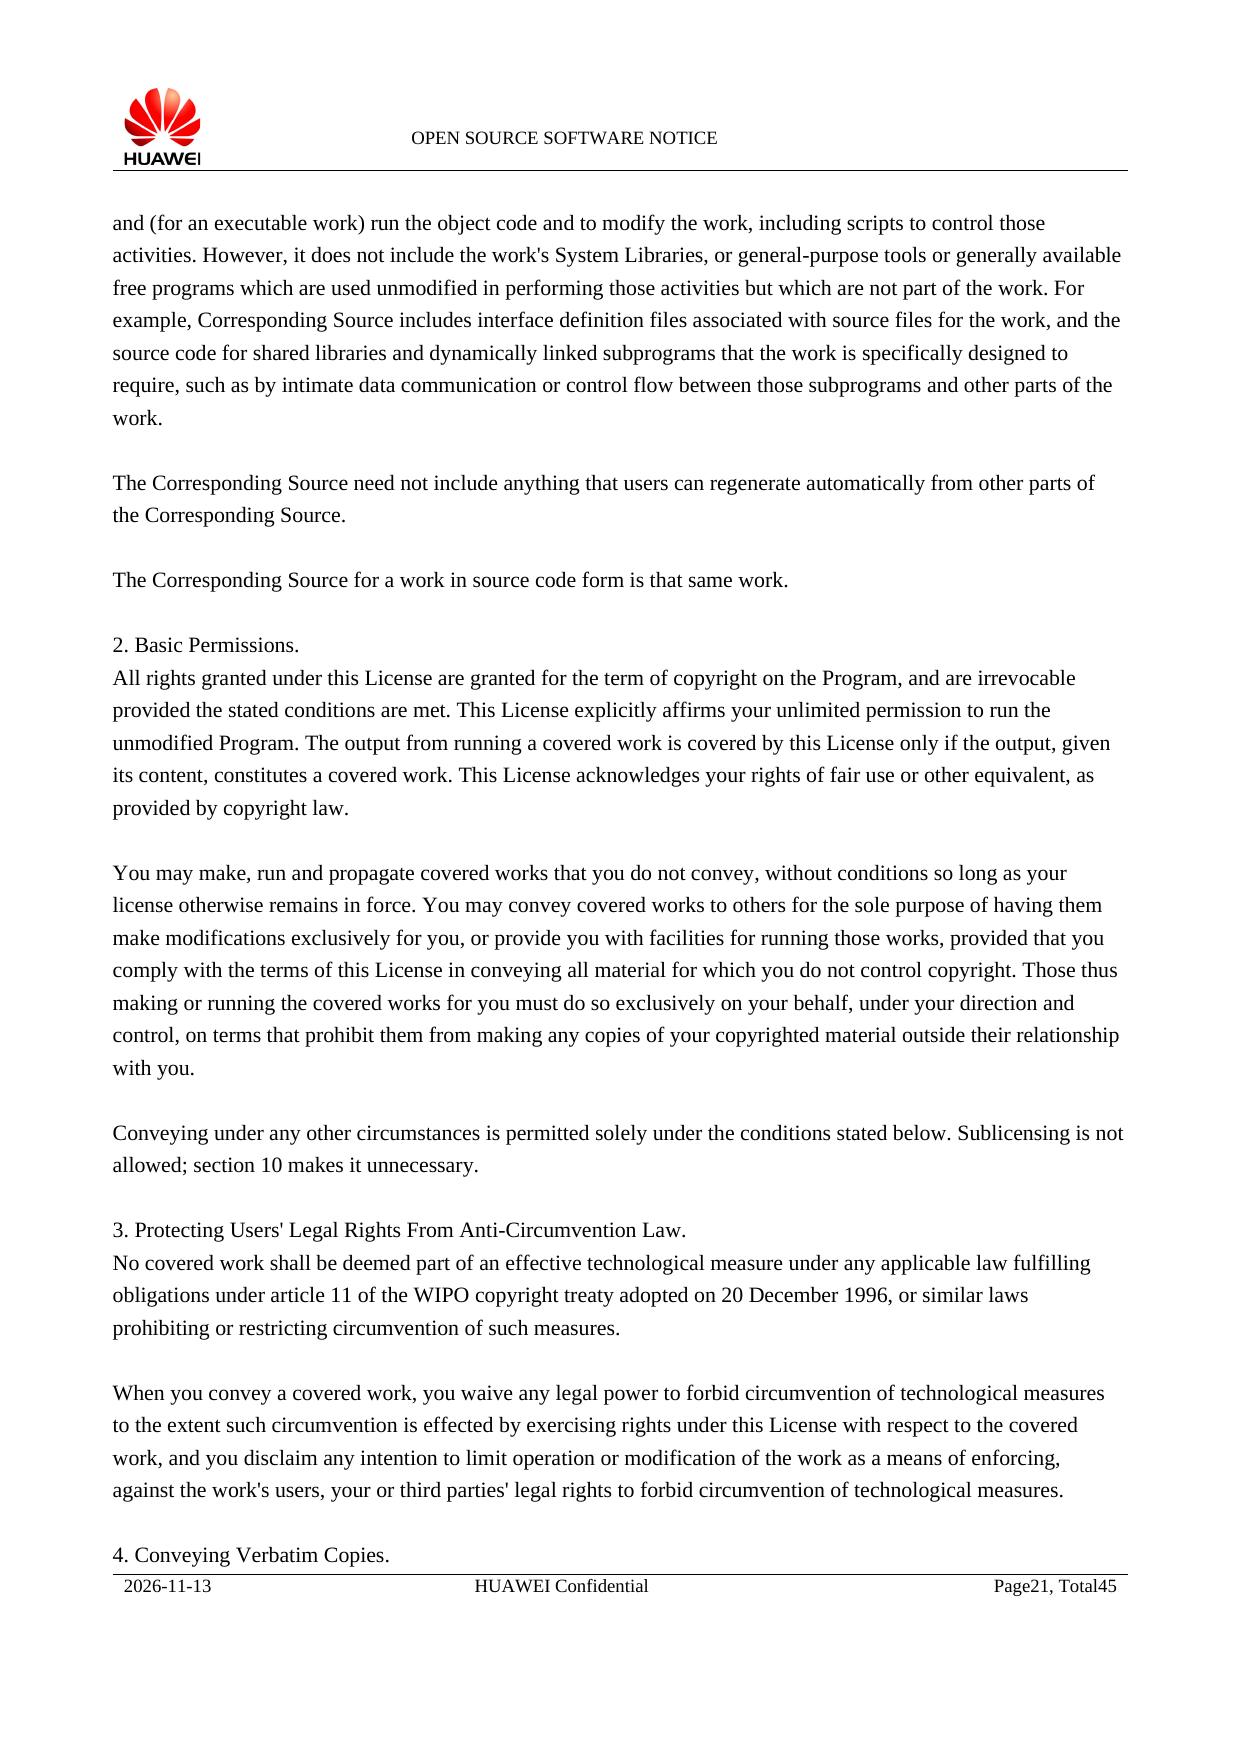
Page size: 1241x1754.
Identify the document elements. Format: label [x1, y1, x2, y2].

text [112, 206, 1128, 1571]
picture [124, 88, 201, 165]
